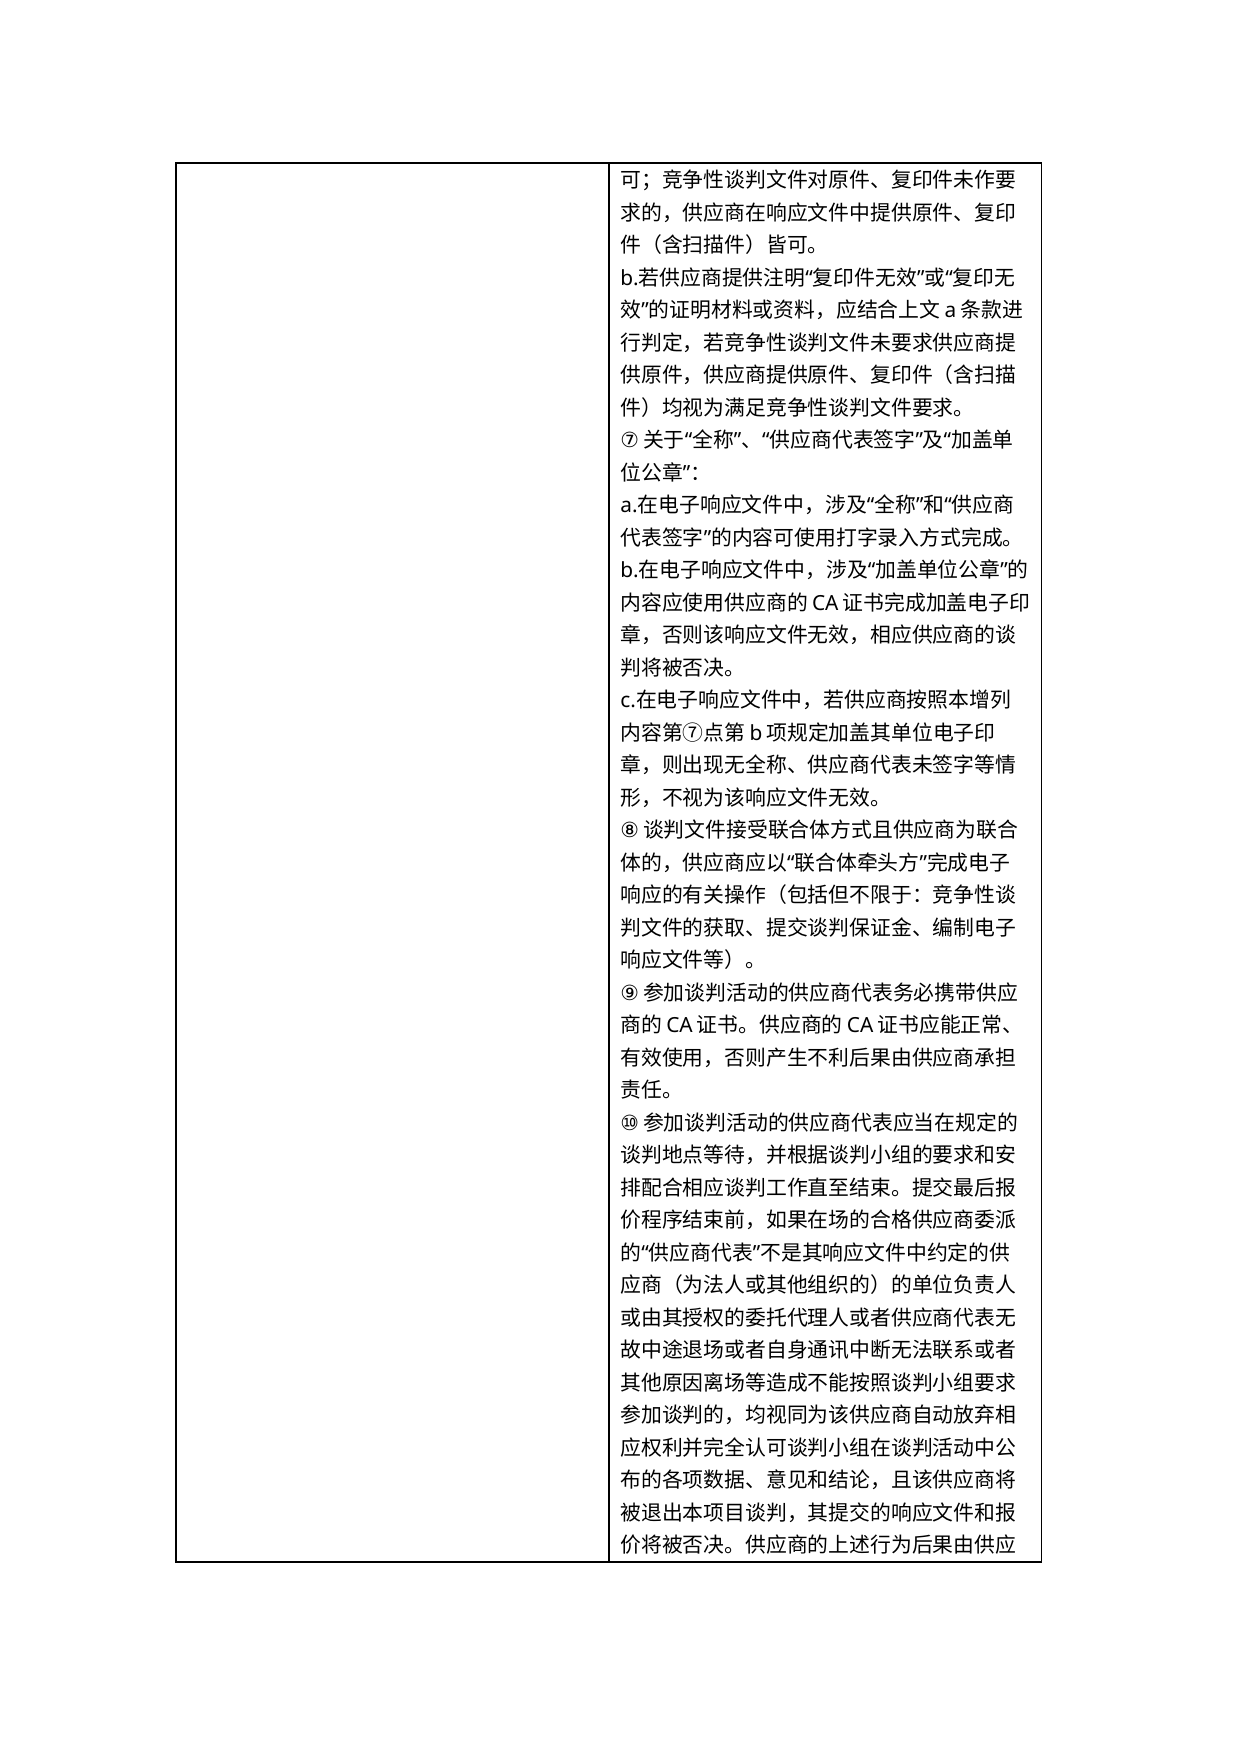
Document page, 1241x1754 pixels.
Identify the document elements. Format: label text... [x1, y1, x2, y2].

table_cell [610, 164, 1041, 1561]
table_cell 1 [177, 164, 608, 1561]
